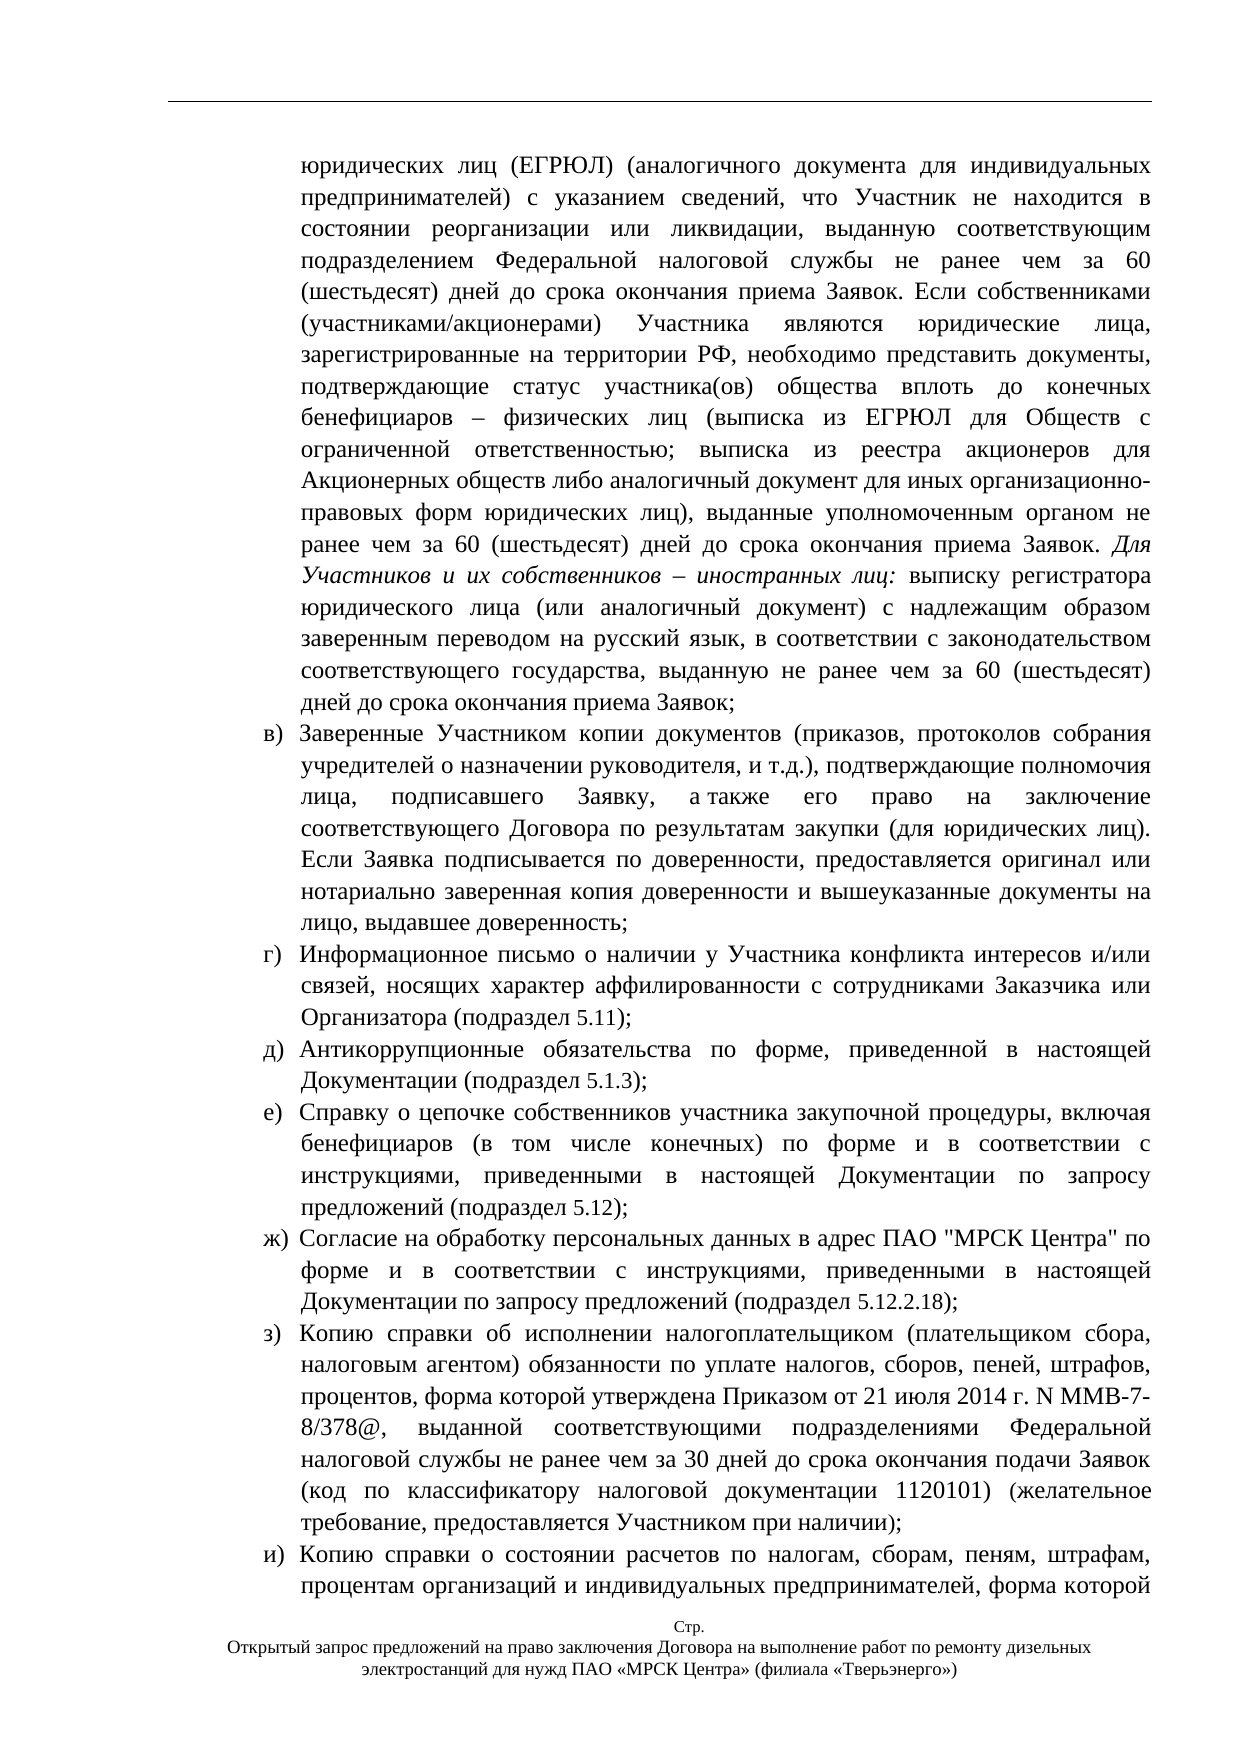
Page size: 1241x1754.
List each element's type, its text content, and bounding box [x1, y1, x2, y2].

list Антикоррупционные обязательства по форме, приведенной в настоящей Документации (подраздел 5.1.3); [263, 1034, 1152, 1094]
list Заверенные Участником копии документов (приказов, протоколов собрания учредителей о назначении руководителя, и т.д.), подтверждающие полномочия лица, подписавшего Заявку, а также его право на заключение соответствующего Договора по результатам закупки (для юридических лиц). Если Заявка подписывается по доверенности, предоставляется оригинал или нотариально заверенная копия доверенности и вышеуказанные документы на лицо, выдавшее доверенность; [263, 718, 1152, 936]
list Справку о цепочке собственников участника закупочной процедуры, включая бенефициаров (в том числе конечных) по форме и в соответствии с инструкциями, приведенными в настоящей Документации по запросу предложений (подраздел 5.12); [263, 1097, 1152, 1220]
list Информационное письмо о наличии у Участника конфликта интересов и/или связей, носящих характер аффилированности с сотрудниками Заказчика или Организатора (подраздел 5.11); [263, 939, 1152, 1031]
list Копию справки об исполнении налогоплательщиком (плательщиком сбора, налоговым агентом) обязанности по уплате налогов, сборов, пеней, штрафов, процентов, форма которой утверждена Приказом от 21 июля 2014 г. N ММВ-7-8/378@, выданной соответствующими подразделениями Федеральной налоговой службы не ранее чем за 30 дней до срока окончания подачи Заявок (код по классификатору налоговой документации 1120101) (желательное требование, предоставляется Участником при наличии); [263, 1318, 1152, 1536]
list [263, 1539, 1152, 1599]
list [263, 150, 1152, 715]
list Согласие на обработку персональных данных в адрес ПАО "МРСК Центра" по форме и в соответствии с инструкциями, приведенными в настоящей Документации по запросу предложений (подраздел 5.12.2.18); [263, 1223, 1152, 1315]
